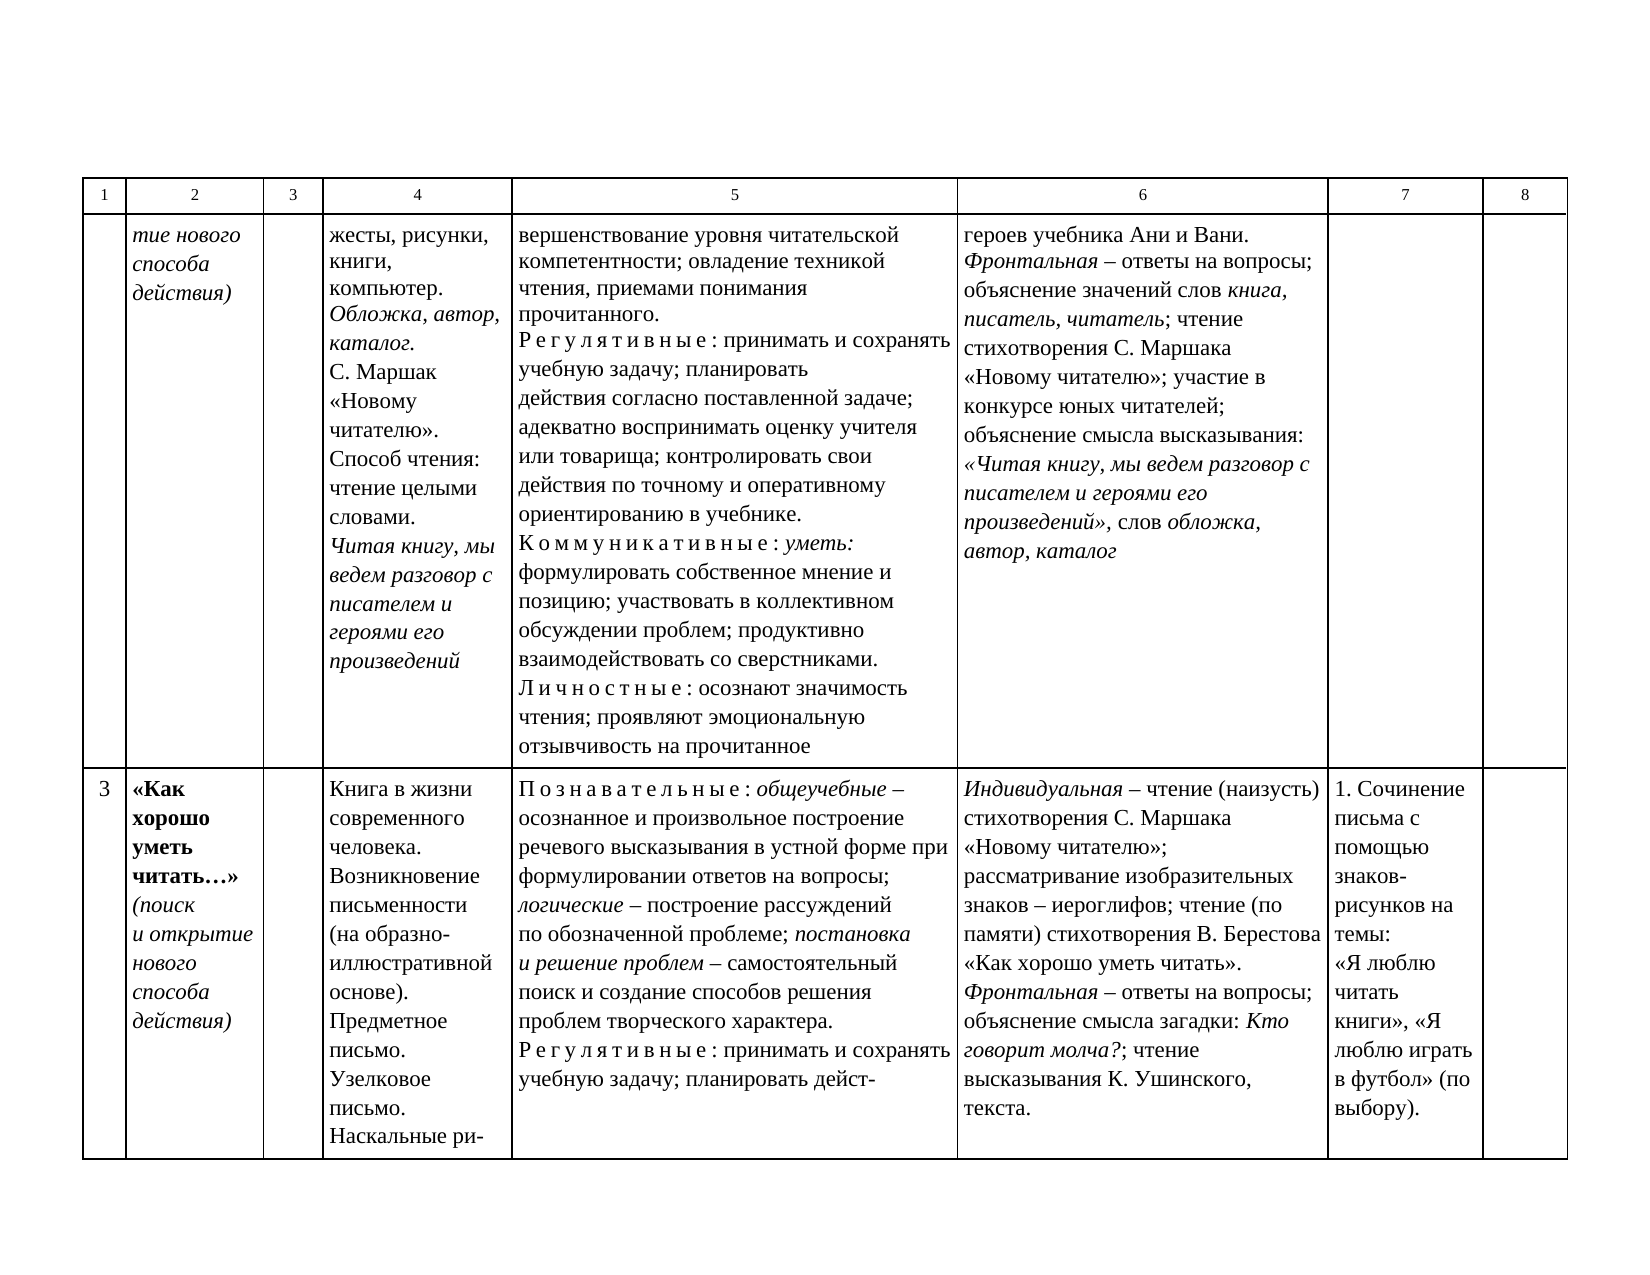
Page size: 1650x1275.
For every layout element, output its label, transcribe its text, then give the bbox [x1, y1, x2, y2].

table_cell 1. Сочинение письма с помощью знаков-рисунков на темы: «Я люблю читать книги», «Я люблю играть в футбол» (по выбору). [1329, 769, 1482, 1158]
table_cell 3 [84, 769, 125, 1158]
table_header 2 [127, 179, 263, 213]
table_cell Познавательные: общеучебные – осознанное и произвольное построение речевого высказывания в устной форме при формулировании ответов на вопросы; логические – построение рассуждений по обозначенной проблеме; постановка и решение проблем – самостоятельный поиск и создание способов решения проблем творческого характера. Регулятивные: принимать и сохранять учебную задачу; планировать дейст- [513, 769, 957, 1158]
table_cell [1484, 213, 1567, 767]
table_cell Книга в жизни современного человека. Возникновение письменности (на образно-иллюстративной основе). Предметное письмо. Узелковое письмо. Наскальные ри- [324, 769, 511, 1158]
table_header 8 [1484, 179, 1567, 213]
table_header 7 [1329, 179, 1482, 213]
table_cell жесты, рисунки, книги, компьютер. Обложка, автор, каталог. С. Маршак «Новому читателю». Способ чтения: чтение целыми словами. Читая книгу, мы ведем разговор с писателем и героями его произведений [324, 215, 511, 767]
table_header 3 [264, 179, 322, 213]
table_cell [1484, 767, 1567, 1158]
table_header 6 [958, 179, 1327, 213]
table_cell героев учебника Ани и Вани. Фронтальная – ответы на вопросы; объяснение значений слов книга, писатель, читатель; чтение стихотворения С. Маршака «Новому читателю»; участие в конкурсе юных читателей; объяснение смысла высказывания: «Читая книгу, мы ведем разговор с писателем и героями его произведений», слов обложка, автор, каталог [958, 215, 1327, 767]
table_cell вершенствование уровня читательской компетентности; овладение техникой чтения, приемами понимания прочитанного. Регулятивные: принимать и сохранять учебную задачу; планировать действия согласно поставленной задаче; адекватно воспринимать оценку учителя или товарища; контролировать свои действия по точному и оперативному ориентированию в учебнике. Коммуникативные: уметь: формулировать собственное мнение и позицию; участвовать в коллективном обсуждении проблем; продуктивно взаимодействовать со сверстниками. Личностные: осознают значимость чтения; проявляют эмоциональную отзывчивость на прочитанное [513, 215, 957, 767]
table_header 4 [324, 179, 511, 213]
table_cell [1329, 215, 1482, 767]
table_cell Индивидуальная – чтение (наизусть) стихотворения С. Маршака «Новому читателю»; рассматривание изобразительных знаков – иероглифов; чтение (по памяти) стихотворения В. Берестова «Как хорошо уметь читать». Фронтальная – ответы на вопросы; объяснение смысла загадки: Кто говорит молча?; чтение высказывания К. Ушинского, текста. [958, 769, 1327, 1158]
table_cell тие нового способа действия) [127, 215, 263, 767]
table_header 5 [513, 179, 957, 213]
table_cell [264, 215, 322, 767]
table_cell [84, 215, 125, 767]
table_cell [264, 769, 322, 1158]
table_cell «Как хорошо уметь читать…» (поиск и открытие нового способа действия) [127, 769, 263, 1158]
table_header 1 [84, 179, 125, 213]
